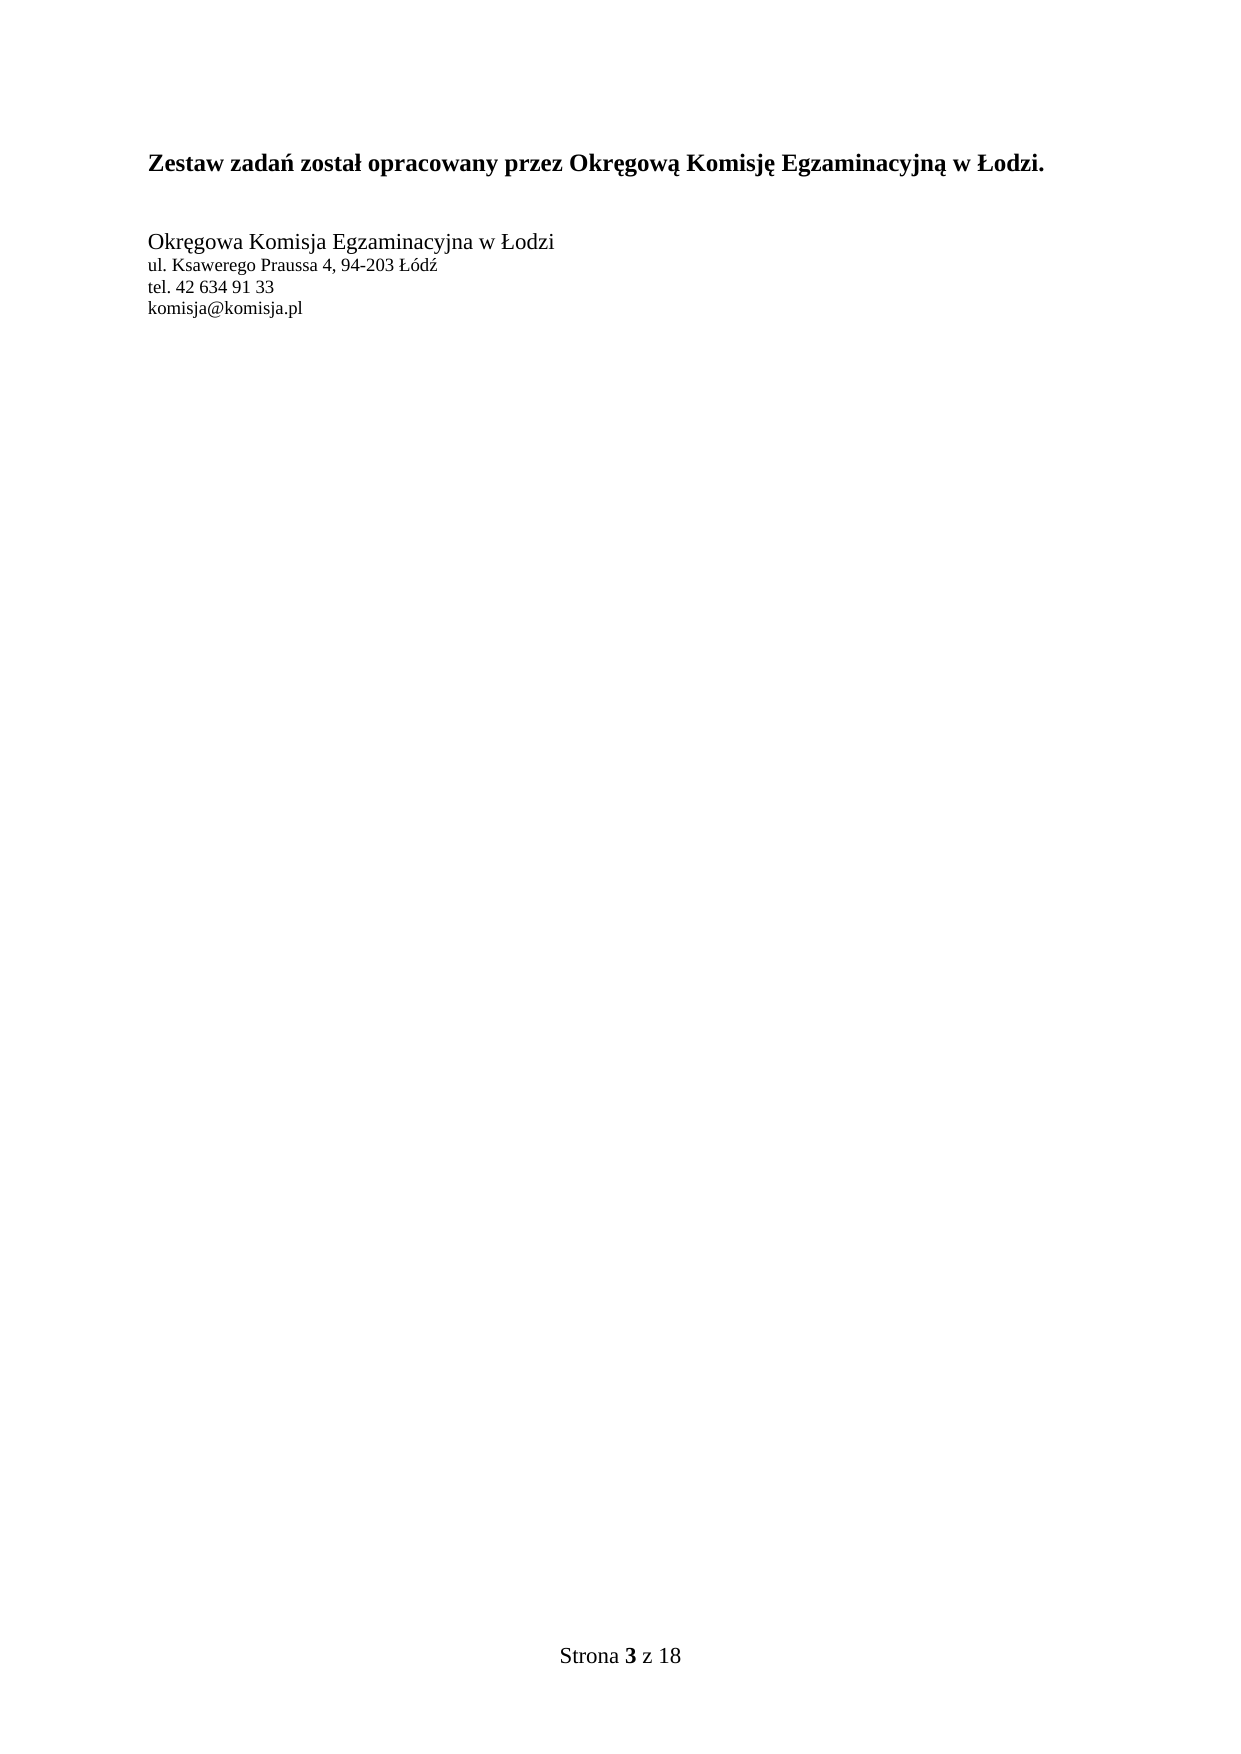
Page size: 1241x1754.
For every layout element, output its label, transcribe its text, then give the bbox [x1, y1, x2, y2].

text Okręgowa Komisja Egzaminacyjna w Łodzi [148, 228, 1093, 254]
text komisja@komisja.pl [148, 297, 1093, 319]
text tel. 42 634 91 33 [148, 276, 1093, 297]
text Zestaw zadań został opracowany przez Okręgową Komisję Egzaminacyjną w Łodzi. [148, 148, 1093, 176]
text ul. Ksawerego Praussa 4, 94-203 Łódź [148, 254, 1093, 276]
